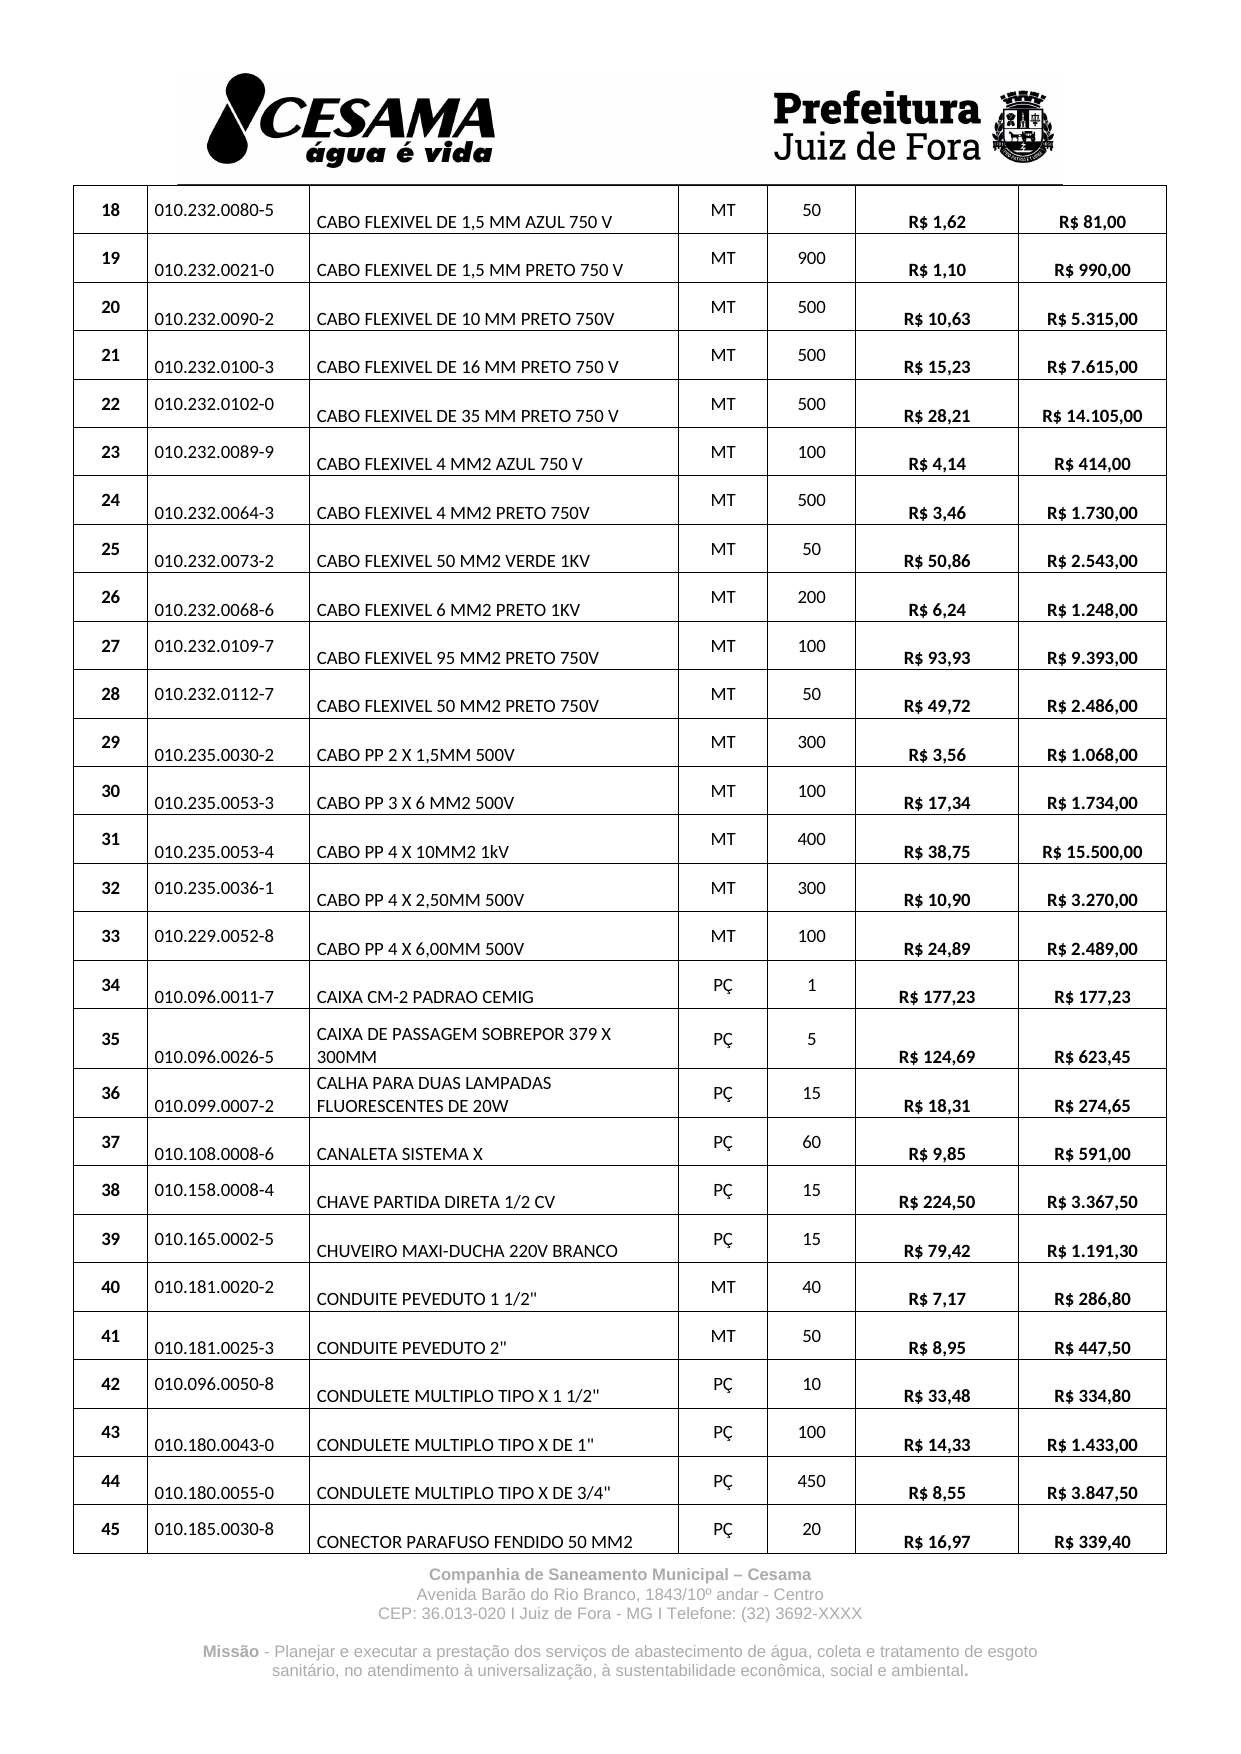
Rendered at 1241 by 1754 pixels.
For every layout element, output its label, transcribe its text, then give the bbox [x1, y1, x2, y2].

table_cell MT [679, 622, 767, 669]
table_cell 50 [768, 525, 855, 572]
table_cell 010.235.0053-4 [148, 815, 309, 863]
table_cell R$ 14.105,00 [1019, 380, 1166, 427]
table_cell PÇ [679, 1118, 767, 1165]
table_cell MT [679, 476, 767, 524]
table_cell R$ 334,80 [1019, 1360, 1166, 1407]
table_cell 30 [74, 767, 147, 814]
table_cell PÇ [679, 961, 767, 1008]
table_cell 21 [74, 331, 147, 378]
table_cell R$ 4,14 [856, 428, 1018, 475]
table_cell 010.235.0053-3 [148, 767, 309, 814]
table_cell 38 [74, 1166, 147, 1214]
table_cell 37 [74, 1118, 147, 1165]
table_cell CABO FLEXIVEL 6 MM2 PRETO 1KV [310, 573, 678, 621]
table_cell 450 [768, 1457, 855, 1504]
table_cell R$ 93,93 [856, 622, 1018, 669]
table_cell CONDUITE PEVEDUTO 2" [310, 1312, 678, 1359]
table_cell 25 [74, 525, 147, 572]
table_cell MT [679, 912, 767, 960]
table_cell R$ 8,95 [856, 1312, 1018, 1359]
table_cell R$ 1.730,00 [1019, 476, 1166, 524]
table_cell 100 [768, 622, 855, 669]
table_cell 100 [768, 912, 855, 960]
table_cell CABO FLEXIVEL 50 MM2 PRETO 750V [310, 670, 678, 717]
table_cell 010.232.0064-3 [148, 476, 309, 524]
table_cell R$ 9,85 [856, 1118, 1018, 1165]
table_cell 010.185.0030-8 [148, 1505, 309, 1553]
table_cell 010.180.0043-0 [148, 1409, 309, 1456]
table_cell R$ 10,63 [856, 283, 1018, 330]
table_cell R$ 79,42 [856, 1215, 1018, 1262]
table_cell CABO PP 4 X 2,50MM 500V [310, 864, 678, 911]
table_cell 010.158.0008-4 [148, 1166, 309, 1214]
picture [177, 73, 1063, 185]
table_cell 010.096.0050-8 [148, 1360, 309, 1407]
table_cell 200 [768, 573, 855, 621]
table_cell 1 [768, 961, 855, 1008]
table_cell R$ 339,40 [1019, 1505, 1166, 1553]
table_cell 42 [74, 1360, 147, 1407]
table_cell 32 [74, 864, 147, 911]
table_cell 15 [768, 1166, 855, 1214]
table_cell CABO FLEXIVEL DE 35 MM PRETO 750 V [310, 380, 678, 427]
table_cell PÇ [679, 1505, 767, 1553]
table_cell MT [679, 283, 767, 330]
table_cell CABO PP 4 X 6,00MM 500V [310, 912, 678, 960]
table_cell 31 [74, 815, 147, 863]
table_cell MT [679, 719, 767, 766]
table_cell 010.232.0102-0 [148, 380, 309, 427]
table_cell PÇ [679, 1360, 767, 1407]
table_cell R$ 447,50 [1019, 1312, 1166, 1359]
table_cell 010.108.0008-6 [148, 1118, 309, 1165]
table_cell MT [679, 234, 767, 282]
table_cell 010.181.0025-3 [148, 1312, 309, 1359]
table_cell 15 [768, 1069, 855, 1117]
table_cell CABO FLEXIVEL DE 1,5 MM PRETO 750 V [310, 234, 678, 282]
table_cell MT [679, 573, 767, 621]
table_cell MT [679, 186, 767, 233]
table_cell 15 [768, 1215, 855, 1262]
table_cell R$ 15.500,00 [1019, 815, 1166, 863]
table_cell CAIXA DE PASSAGEM SOBREPOR 379 X 300MM [310, 1009, 678, 1068]
table_cell 36 [74, 1069, 147, 1117]
table_cell 26 [74, 573, 147, 621]
table_cell CABO FLEXIVEL 4 MM2 PRETO 750V [310, 476, 678, 524]
table_cell R$ 274,65 [1019, 1069, 1166, 1117]
table_cell R$ 3.847,50 [1019, 1457, 1166, 1504]
table_cell CHAVE PARTIDA DIRETA 1/2 CV [310, 1166, 678, 1214]
table_cell R$ 3.367,50 [1019, 1166, 1166, 1214]
table_cell CABO FLEXIVEL DE 1,5 MM AZUL 750 V [310, 186, 678, 233]
table_cell R$ 1.248,00 [1019, 573, 1166, 621]
table_cell MT [679, 815, 767, 863]
table_cell MT [679, 864, 767, 911]
table_cell R$ 14,33 [856, 1409, 1018, 1456]
table_cell R$ 7,17 [856, 1263, 1018, 1311]
table_cell MT [679, 670, 767, 717]
table_cell R$ 18,31 [856, 1069, 1018, 1117]
table_cell R$ 17,34 [856, 767, 1018, 814]
table_cell 500 [768, 476, 855, 524]
table_cell R$ 49,72 [856, 670, 1018, 717]
table_cell 43 [74, 1409, 147, 1456]
table_cell MT [679, 380, 767, 427]
table_cell 900 [768, 234, 855, 282]
table_cell 010.180.0055-0 [148, 1457, 309, 1504]
table_cell R$ 2.486,00 [1019, 670, 1166, 717]
table_cell CALHA PARA DUAS LAMPADAS FLUORESCENTES DE 20W [310, 1069, 678, 1117]
table_cell 010.232.0021-0 [148, 234, 309, 282]
table_cell R$ 3,56 [856, 719, 1018, 766]
table_cell 24 [74, 476, 147, 524]
table_cell 19 [74, 234, 147, 282]
table_cell MT [679, 525, 767, 572]
table_cell R$ 990,00 [1019, 234, 1166, 282]
table_cell R$ 33,48 [856, 1360, 1018, 1407]
table_cell 29 [74, 719, 147, 766]
table_cell 23 [74, 428, 147, 475]
table_cell R$ 28,21 [856, 380, 1018, 427]
table_cell PÇ [679, 1166, 767, 1214]
table_cell 400 [768, 815, 855, 863]
table_cell CONDULETE MULTIPLO TIPO X DE 1" [310, 1409, 678, 1456]
table_cell 5 [768, 1009, 855, 1068]
table_cell 39 [74, 1215, 147, 1262]
table_cell 22 [74, 380, 147, 427]
table_cell 45 [74, 1505, 147, 1553]
table_cell R$ 38,75 [856, 815, 1018, 863]
table_cell 60 [768, 1118, 855, 1165]
table_cell MT [679, 1263, 767, 1311]
table_cell 50 [768, 1312, 855, 1359]
table_cell R$ 1.433,00 [1019, 1409, 1166, 1456]
table_cell 010.096.0011-7 [148, 961, 309, 1008]
table_cell PÇ [679, 1009, 767, 1068]
table_cell MT [679, 1312, 767, 1359]
table_cell R$ 16,97 [856, 1505, 1018, 1553]
table_cell CABO PP 4 X 10MM2 1kV [310, 815, 678, 863]
table_cell R$ 177,23 [1019, 961, 1166, 1008]
table_cell R$ 414,00 [1019, 428, 1166, 475]
table_cell 100 [768, 428, 855, 475]
table_cell 28 [74, 670, 147, 717]
table_cell 010.232.0090-2 [148, 283, 309, 330]
table_cell 35 [74, 1009, 147, 1068]
table_cell R$ 6,24 [856, 573, 1018, 621]
table_cell 010.229.0052-8 [148, 912, 309, 960]
table_cell 300 [768, 864, 855, 911]
table_cell 100 [768, 767, 855, 814]
table_cell R$ 623,45 [1019, 1009, 1166, 1068]
table_cell 010.232.0089-9 [148, 428, 309, 475]
table_cell R$ 50,86 [856, 525, 1018, 572]
table_cell R$ 591,00 [1019, 1118, 1166, 1165]
table_cell 010.232.0112-7 [148, 670, 309, 717]
table_cell R$ 224,50 [856, 1166, 1018, 1214]
table_cell 010.232.0073-2 [148, 525, 309, 572]
table_cell PÇ [679, 1215, 767, 1262]
table_cell 500 [768, 331, 855, 378]
table_cell CONDUITE PEVEDUTO 1 1/2" [310, 1263, 678, 1311]
table_cell 40 [768, 1263, 855, 1311]
table_cell CABO FLEXIVEL DE 10 MM PRETO 750V [310, 283, 678, 330]
table_cell R$ 81,00 [1019, 186, 1166, 233]
table_cell CABO FLEXIVEL 50 MM2 VERDE 1KV [310, 525, 678, 572]
table_cell 50 [768, 670, 855, 717]
table_cell R$ 3,46 [856, 476, 1018, 524]
table_cell PÇ [679, 1069, 767, 1117]
table_cell CONDULETE MULTIPLO TIPO X 1 1/2" [310, 1360, 678, 1407]
table_cell CONDULETE MULTIPLO TIPO X DE 3/4" [310, 1457, 678, 1504]
table_cell 40 [74, 1263, 147, 1311]
table_cell R$ 10,90 [856, 864, 1018, 911]
table_cell 010.099.0007-2 [148, 1069, 309, 1117]
table_cell 44 [74, 1457, 147, 1504]
table_cell 41 [74, 1312, 147, 1359]
table_cell R$ 2.543,00 [1019, 525, 1166, 572]
table_cell R$ 177,23 [856, 961, 1018, 1008]
table_cell 010.235.0030-2 [148, 719, 309, 766]
table_cell 500 [768, 283, 855, 330]
table_cell CABO FLEXIVEL DE 16 MM PRETO 750 V [310, 331, 678, 378]
table_cell R$ 7.615,00 [1019, 331, 1166, 378]
table_cell 10 [768, 1360, 855, 1407]
table_cell R$ 1,62 [856, 186, 1018, 233]
table_cell R$ 1.068,00 [1019, 719, 1166, 766]
table_cell CABO PP 2 X 1,5MM 500V [310, 719, 678, 766]
table_cell MT [679, 767, 767, 814]
table_cell 18 [74, 186, 147, 233]
table_cell CONECTOR PARAFUSO FENDIDO 50 MM2 [310, 1505, 678, 1553]
table_cell R$ 1,10 [856, 234, 1018, 282]
table_cell R$ 1.191,30 [1019, 1215, 1166, 1262]
table_cell 500 [768, 380, 855, 427]
table_cell 010.232.0080-5 [148, 186, 309, 233]
table_cell CAIXA CM-2 PADRAO CEMIG [310, 961, 678, 1008]
table_cell R$ 8,55 [856, 1457, 1018, 1504]
table_cell CABO PP 3 X 6 MM2 500V [310, 767, 678, 814]
table_cell MT [679, 331, 767, 378]
table_cell 100 [768, 1409, 855, 1456]
table_cell MT [679, 428, 767, 475]
table_cell PÇ [679, 1409, 767, 1456]
table_cell R$ 24,89 [856, 912, 1018, 960]
table_cell 50 [768, 186, 855, 233]
table_cell 20 [74, 283, 147, 330]
table_cell R$ 9.393,00 [1019, 622, 1166, 669]
table_cell CABO FLEXIVEL 4 MM2 AZUL 750 V [310, 428, 678, 475]
table_cell CANALETA SISTEMA X [310, 1118, 678, 1165]
table_cell CABO FLEXIVEL 95 MM2 PRETO 750V [310, 622, 678, 669]
table_cell 34 [74, 961, 147, 1008]
table_cell 20 [768, 1505, 855, 1553]
table_cell 010.232.0100-3 [148, 331, 309, 378]
table_cell PÇ [679, 1457, 767, 1504]
table_cell 27 [74, 622, 147, 669]
table_cell 33 [74, 912, 147, 960]
table_cell R$ 1.734,00 [1019, 767, 1166, 814]
table_cell 010.165.0002-5 [148, 1215, 309, 1262]
table_cell R$ 286,80 [1019, 1263, 1166, 1311]
table_cell R$ 2.489,00 [1019, 912, 1166, 960]
table_cell 010.181.0020-2 [148, 1263, 309, 1311]
table_cell 010.232.0068-6 [148, 573, 309, 621]
table_cell R$ 5.315,00 [1019, 283, 1166, 330]
table_cell CHUVEIRO MAXI-DUCHA 220V BRANCO [310, 1215, 678, 1262]
table_cell R$ 15,23 [856, 331, 1018, 378]
table_cell 300 [768, 719, 855, 766]
table_cell 010.096.0026-5 [148, 1009, 309, 1068]
table_cell 010.232.0109-7 [148, 622, 309, 669]
table_cell R$ 3.270,00 [1019, 864, 1166, 911]
table_cell 010.235.0036-1 [148, 864, 309, 911]
table_cell R$ 124,69 [856, 1009, 1018, 1068]
